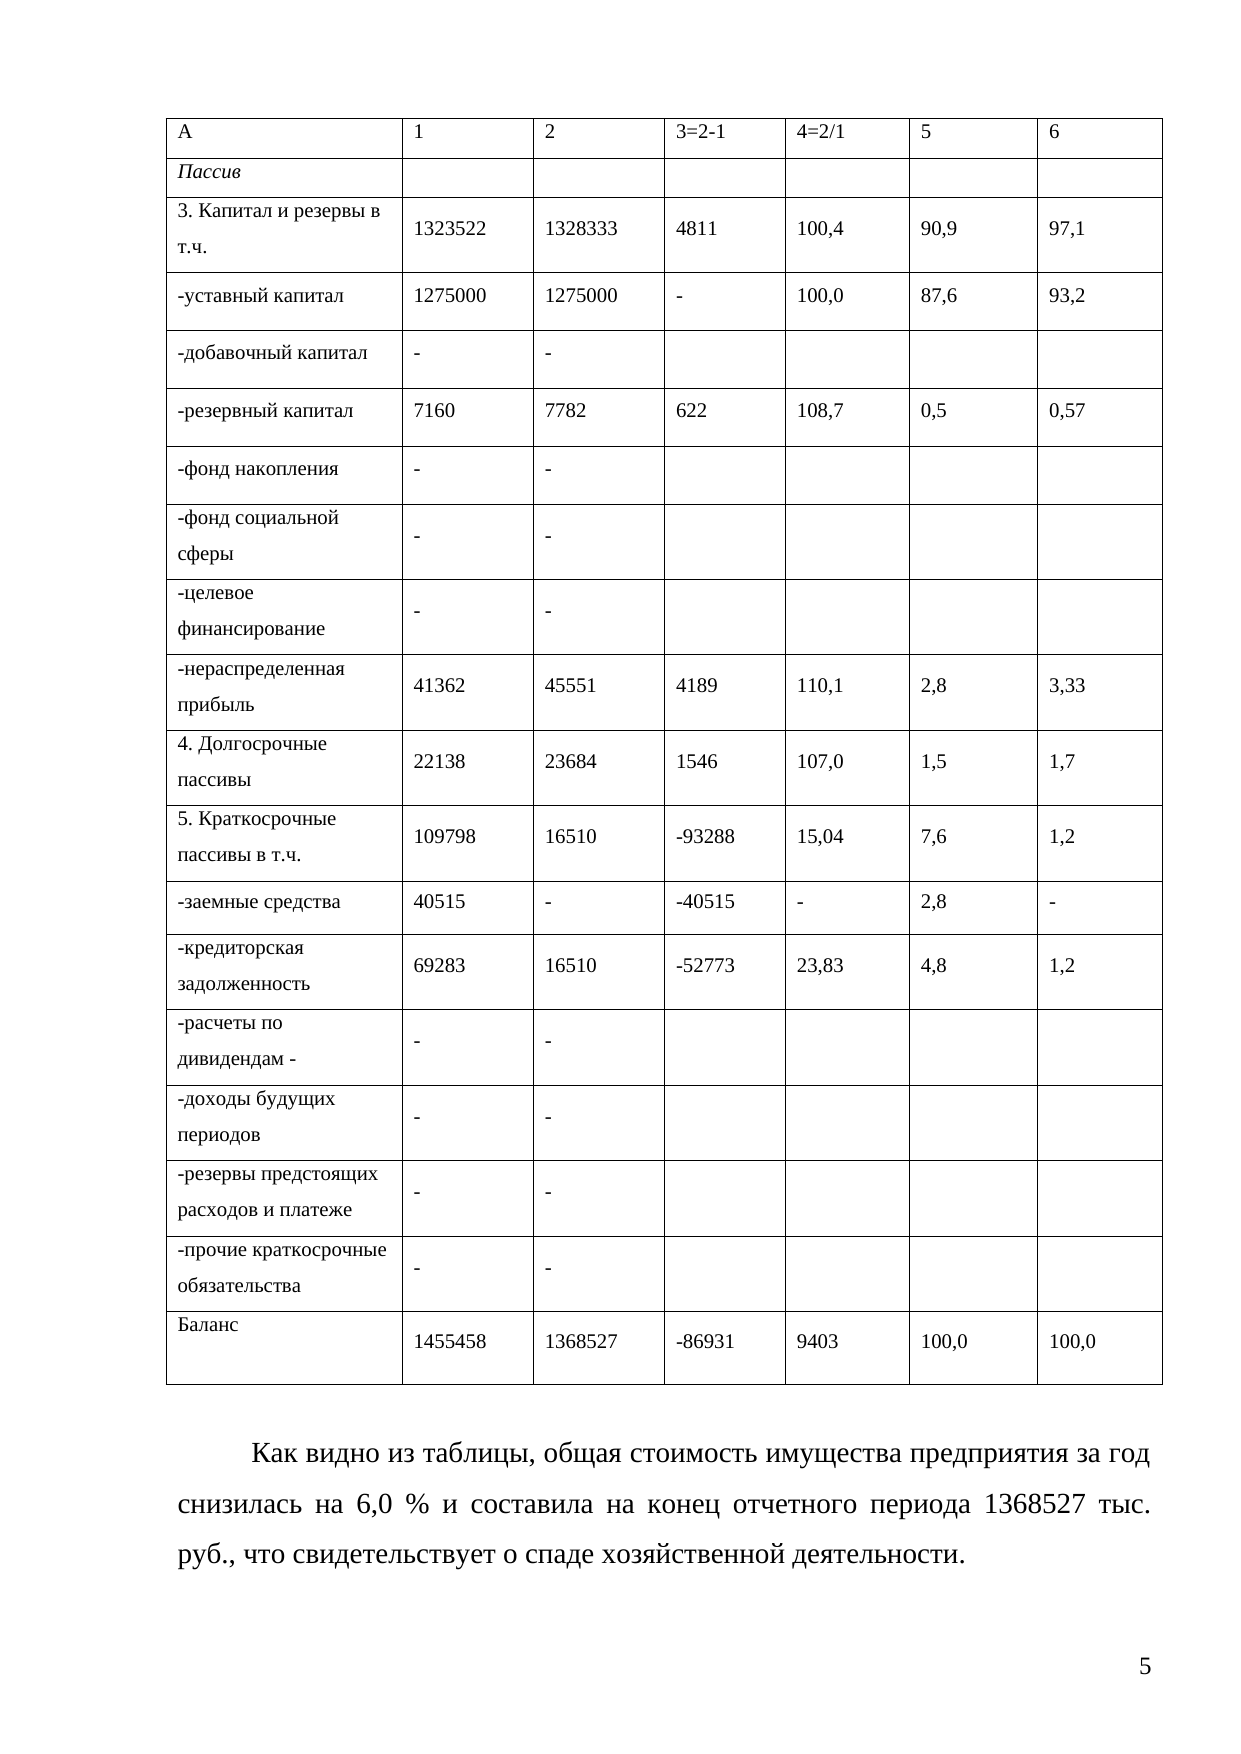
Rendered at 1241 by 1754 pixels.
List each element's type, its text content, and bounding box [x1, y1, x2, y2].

table_cell 5. Краткосрочные пассивы в т.ч. [167, 806, 402, 881]
table_cell - [403, 1086, 533, 1160]
table_cell [910, 1161, 1037, 1236]
table_cell 23,83 [786, 935, 909, 1009]
table_cell 1,5 [910, 731, 1037, 805]
table_cell - [403, 1161, 533, 1236]
table_cell - [665, 273, 785, 330]
table_cell 110,1 [786, 655, 909, 730]
table_cell 2,8 [910, 655, 1037, 730]
table_cell -52773 [665, 935, 785, 1009]
table_header 1 [403, 119, 533, 157]
table_cell 1275000 [403, 273, 533, 330]
table_cell Баланс [167, 1312, 402, 1384]
table_cell 4189 [665, 655, 785, 730]
table_cell [910, 447, 1037, 503]
table_cell 3,33 [1038, 655, 1162, 730]
table_cell [786, 580, 909, 654]
table_cell 9403 [786, 1312, 909, 1384]
text Как видно из таблицы, общая стоимость имущества предприятия за год снизилась на 6,0 % и составила на конец отчетного периода 1368527 тыс. руб., что свидетельствует о спаде хозяйственной деятельности. [177, 1435, 1152, 1569]
table_cell [910, 1010, 1037, 1085]
table_cell -добавочный капитал [167, 331, 402, 388]
table_cell [910, 580, 1037, 654]
table_cell [1038, 505, 1162, 579]
table_cell [665, 447, 785, 503]
table_cell - [534, 1161, 664, 1236]
table_cell [786, 505, 909, 579]
table_cell -резервы предстоящих расходов и платеже [167, 1161, 402, 1236]
table_cell [786, 159, 909, 197]
table_cell [910, 159, 1037, 197]
table_cell 22138 [403, 731, 533, 805]
table_cell -86931 [665, 1312, 785, 1384]
table_cell -целевое финансирование [167, 580, 402, 654]
table_cell 100,4 [786, 198, 909, 272]
table_cell -кредиторская задолженность [167, 935, 402, 1009]
table_cell 90,9 [910, 198, 1037, 272]
table_cell [1038, 331, 1162, 388]
table_cell 1455458 [403, 1312, 533, 1384]
table_cell [786, 1010, 909, 1085]
table_header 4=2/1 [786, 119, 909, 157]
table_cell - [1038, 882, 1162, 934]
table_cell 1546 [665, 731, 785, 805]
table_cell - [403, 580, 533, 654]
table_cell 15,04 [786, 806, 909, 881]
table_cell 1,7 [1038, 731, 1162, 805]
table_cell [786, 1237, 909, 1311]
table_cell 3. Капитал и резервы в т.ч. [167, 198, 402, 272]
table_header А [167, 119, 402, 157]
table_cell [910, 505, 1037, 579]
table_cell 4811 [665, 198, 785, 272]
table_cell -резервный капитал [167, 389, 402, 446]
table_cell 7160 [403, 389, 533, 446]
table_cell - [534, 1086, 664, 1160]
table_cell - [534, 1010, 664, 1085]
table_cell - [403, 1010, 533, 1085]
table_cell [1038, 159, 1162, 197]
table_cell - [534, 1237, 664, 1311]
table_cell [534, 159, 664, 197]
table_cell 4. Долгосрочные пассивы [167, 731, 402, 805]
table_cell - [534, 447, 664, 503]
table_cell -93288 [665, 806, 785, 881]
table_cell 1323522 [403, 198, 533, 272]
table_cell - [403, 447, 533, 503]
table_cell [786, 1161, 909, 1236]
table_cell 1328333 [534, 198, 664, 272]
table_cell 40515 [403, 882, 533, 934]
table_cell - [403, 331, 533, 388]
table_cell [1038, 580, 1162, 654]
table_cell - [403, 505, 533, 579]
table_cell - [786, 882, 909, 934]
table_cell 100,0 [910, 1312, 1037, 1384]
table_cell 23684 [534, 731, 664, 805]
table_cell [786, 447, 909, 503]
table_cell [665, 1010, 785, 1085]
table_cell [786, 331, 909, 388]
table_cell - [534, 331, 664, 388]
table_cell 7782 [534, 389, 664, 446]
table_cell 4,8 [910, 935, 1037, 1009]
table_cell [910, 1086, 1037, 1160]
table_cell [665, 505, 785, 579]
table_cell -доходы будущих периодов [167, 1086, 402, 1160]
table_header 5 [910, 119, 1037, 157]
table_cell - [534, 505, 664, 579]
table_cell 100,0 [786, 273, 909, 330]
table_cell 45551 [534, 655, 664, 730]
table_cell 7,6 [910, 806, 1037, 881]
table_cell -фонд накопления [167, 447, 402, 503]
table_cell [910, 331, 1037, 388]
table_cell 16510 [534, 806, 664, 881]
table_cell - [403, 1237, 533, 1311]
table_cell 41362 [403, 655, 533, 730]
table_cell Пассив [167, 159, 402, 197]
table_cell -нераспределенная прибыль [167, 655, 402, 730]
table_cell [403, 159, 533, 197]
table_cell [786, 1086, 909, 1160]
table_cell 1,2 [1038, 806, 1162, 881]
table_cell [665, 580, 785, 654]
table_cell 2,8 [910, 882, 1037, 934]
table_cell 622 [665, 389, 785, 446]
table_cell [665, 1161, 785, 1236]
table_cell - [534, 580, 664, 654]
table_cell [665, 331, 785, 388]
table_cell -расчеты по дивидендам - [167, 1010, 402, 1085]
table_header 3=2-1 [665, 119, 785, 157]
table_cell 69283 [403, 935, 533, 1009]
table_cell 1368527 [534, 1312, 664, 1384]
table_cell [1038, 1161, 1162, 1236]
table_cell [1038, 1086, 1162, 1160]
table_cell [1038, 447, 1162, 503]
table_cell 16510 [534, 935, 664, 1009]
table_cell 100,0 [1038, 1312, 1162, 1384]
table_cell - [534, 882, 664, 934]
table_cell -фонд социальной сферы [167, 505, 402, 579]
table_cell 93,2 [1038, 273, 1162, 330]
table_cell 108,7 [786, 389, 909, 446]
table_header 6 [1038, 119, 1162, 157]
table_cell 0,5 [910, 389, 1037, 446]
table_cell [665, 1237, 785, 1311]
table_cell 1,2 [1038, 935, 1162, 1009]
table_cell [1038, 1010, 1162, 1085]
table_cell [1038, 1237, 1162, 1311]
table_cell -40515 [665, 882, 785, 934]
table_cell [910, 1237, 1037, 1311]
table_cell [665, 159, 785, 197]
table_header 2 [534, 119, 664, 157]
table_cell -прочие краткосрочные обязательства [167, 1237, 402, 1311]
table_cell 107,0 [786, 731, 909, 805]
table_cell -уставный капитал [167, 273, 402, 330]
table_cell 1275000 [534, 273, 664, 330]
table_cell 109798 [403, 806, 533, 881]
table_cell 97,1 [1038, 198, 1162, 272]
table_cell 0,57 [1038, 389, 1162, 446]
table_cell [665, 1086, 785, 1160]
table_cell -заемные средства [167, 882, 402, 934]
table_cell 87,6 [910, 273, 1037, 330]
